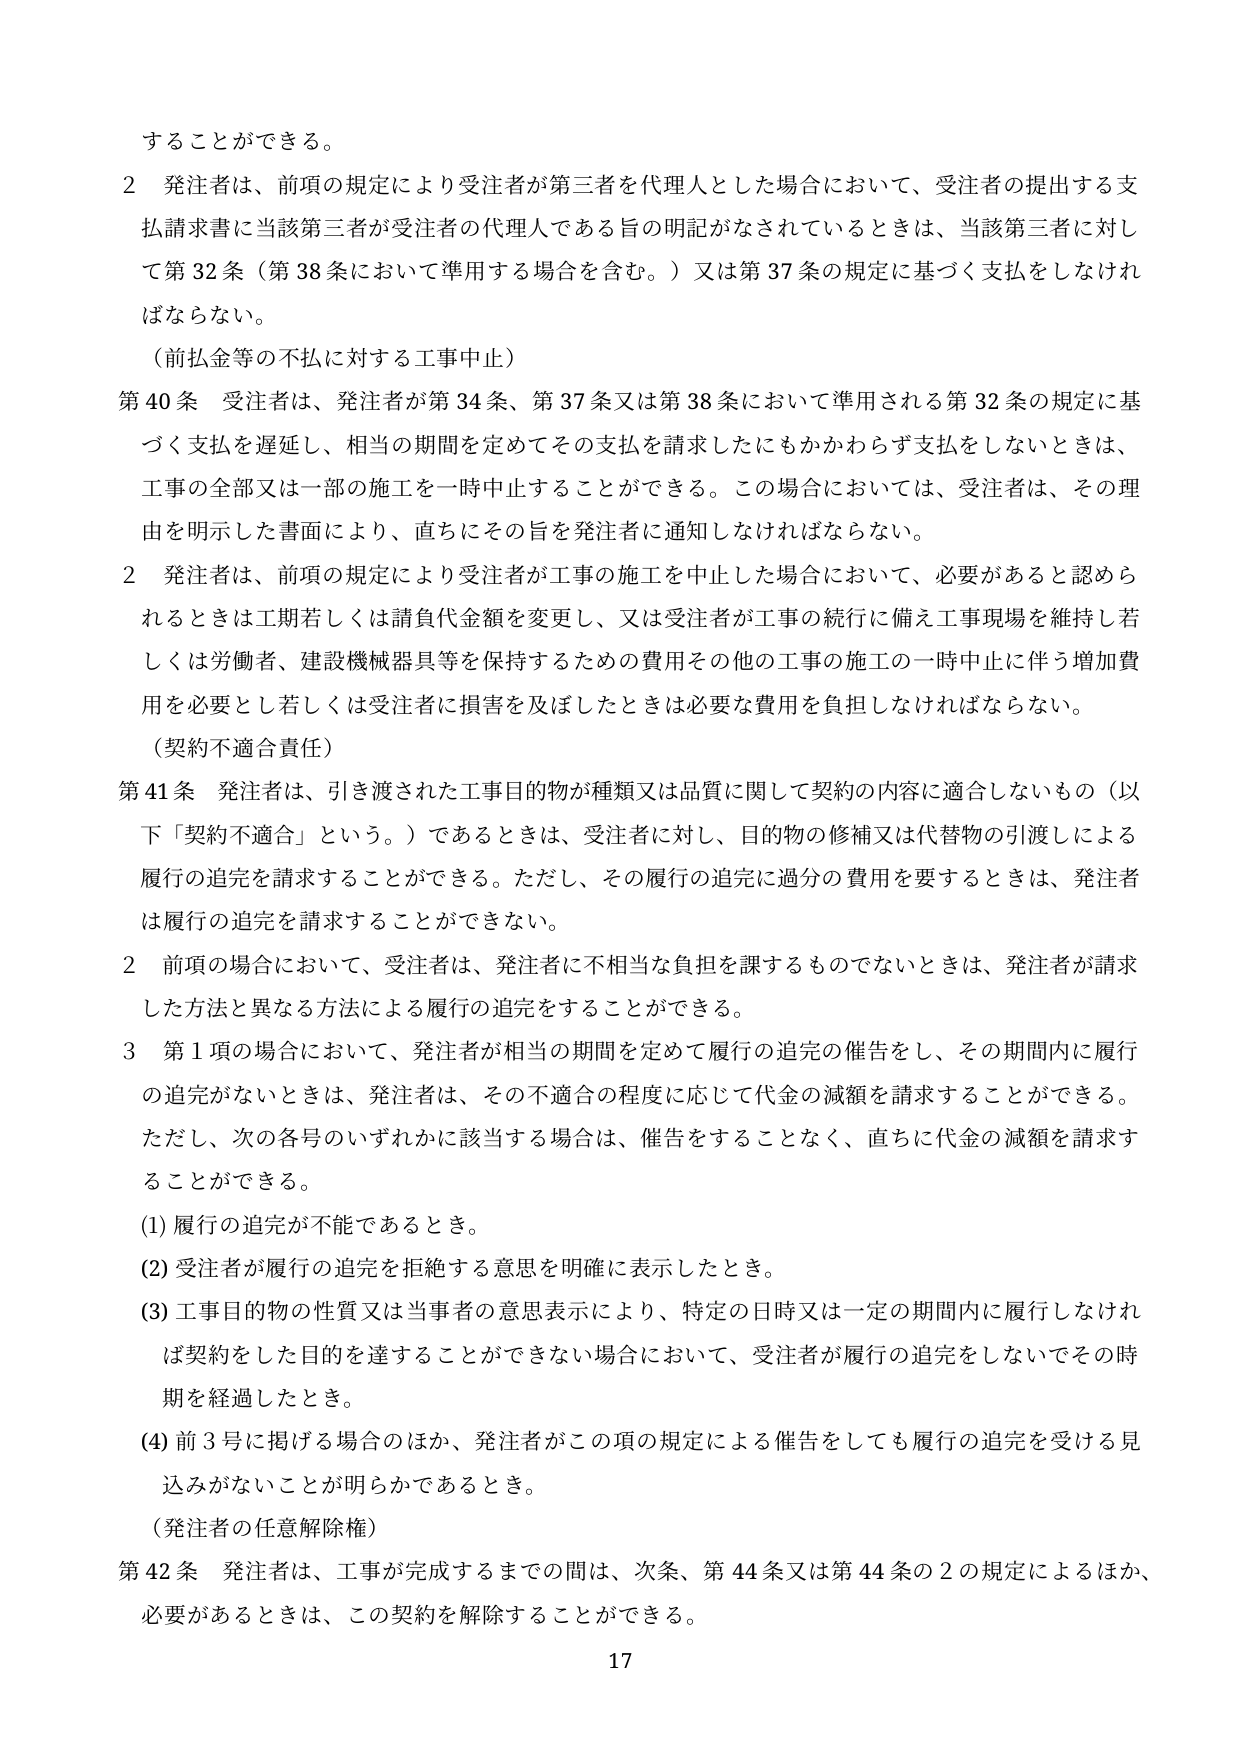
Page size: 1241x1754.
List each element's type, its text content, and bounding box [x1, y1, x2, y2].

text ２ 発注者は、前項の規定により受注者が第三者を代理人とした場合において、受注者の提出する支払請求書に当該第三者が受注者の代理人である旨の明記がなされているときは、当該第三者に対して第32条（第38条において準用する場合を含む。）又は第37条の規定に基づく支払をしなければならない。 [118, 162, 1142, 335]
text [118, 119, 1142, 162]
text （前払金等の不払に対する工事中止） [118, 335, 1142, 379]
text (3) 工事目的物の性質又は当事者の意思表示により、特定の日時又は一定の期間内に履行しなければ契約をした目的を達することができない場合において、受注者が履行の追完をしないでその時期を経過したとき。 [141, 1289, 1142, 1419]
text (4) 前３号に掲げる場合のほか、発注者がこの項の規定による催告をしても履行の追完を受ける見込みがないことが明らかであるとき。 [141, 1419, 1142, 1505]
text 第42条 発注者は、工事が完成するまでの間は、次条、第44条又は第44条の２の規定によるほか、必要があるときは、この契約を解除することができる。 [118, 1549, 1142, 1635]
text (2) 受注者が履行の追完を拒絶する意思を明確に表示したとき。 [141, 1245, 1142, 1289]
text （契約不適合責任） [118, 725, 1142, 769]
text 第41条 発注者は、引き渡された工事目的物が種類又は品質に関して契約の内容に適合しないもの（以下「契約不適合」という。）であるときは、受注者に対し、目的物の修補又は代替物の引渡しによる履行の追完を請求することができる。ただし、その履行の追完に過分の費用を要するときは、発注者は履行の追完を請求することができない。 [118, 769, 1142, 942]
text （発注者の任意解除権） [141, 1505, 1142, 1549]
text 第40条 受注者は、発注者が第34条、第37条又は第38条において準用される第32条の規定に基づく支払を遅延し、相当の期間を定めてその支払を請求したにもかかわらず支払をしないときは、工事の全部又は一部の施工を一時中止することができる。この場合においては、受注者は、その理由を明示した書面により、直ちにその旨を発注者に通知しなければならない。 [118, 379, 1142, 552]
text (1) 履行の追完が不能であるとき。 [141, 1202, 1142, 1245]
text ２ 前項の場合において、受注者は、発注者に不相当な負担を課するものでないときは、発注者が請求した方法と異なる方法による履行の追完をすることができる。 [118, 942, 1142, 1029]
text ２ 発注者は、前項の規定により受注者が工事の施工を中止した場合において、必要があると認められるときは工期若しくは請負代金額を変更し、又は受注者が工事の続行に備え工事現場を維持し若しくは労働者、建設機械器具等を保持するための費用その他の工事の施工の一時中止に伴う増加費用を必要とし若しくは受注者に損害を及ぼしたときは必要な費用を負担しなければならない。 [118, 552, 1142, 725]
text ３ 第１項の場合において、発注者が相当の期間を定めて履行の追完の催告をし、その期間内に履行の追完がないときは、発注者は、その不適合の程度に応じて代金の減額を請求することができる。ただし、次の各号のいずれかに該当する場合は、催告をすることなく、直ちに代金の減額を請求することができる。 [118, 1029, 1142, 1202]
